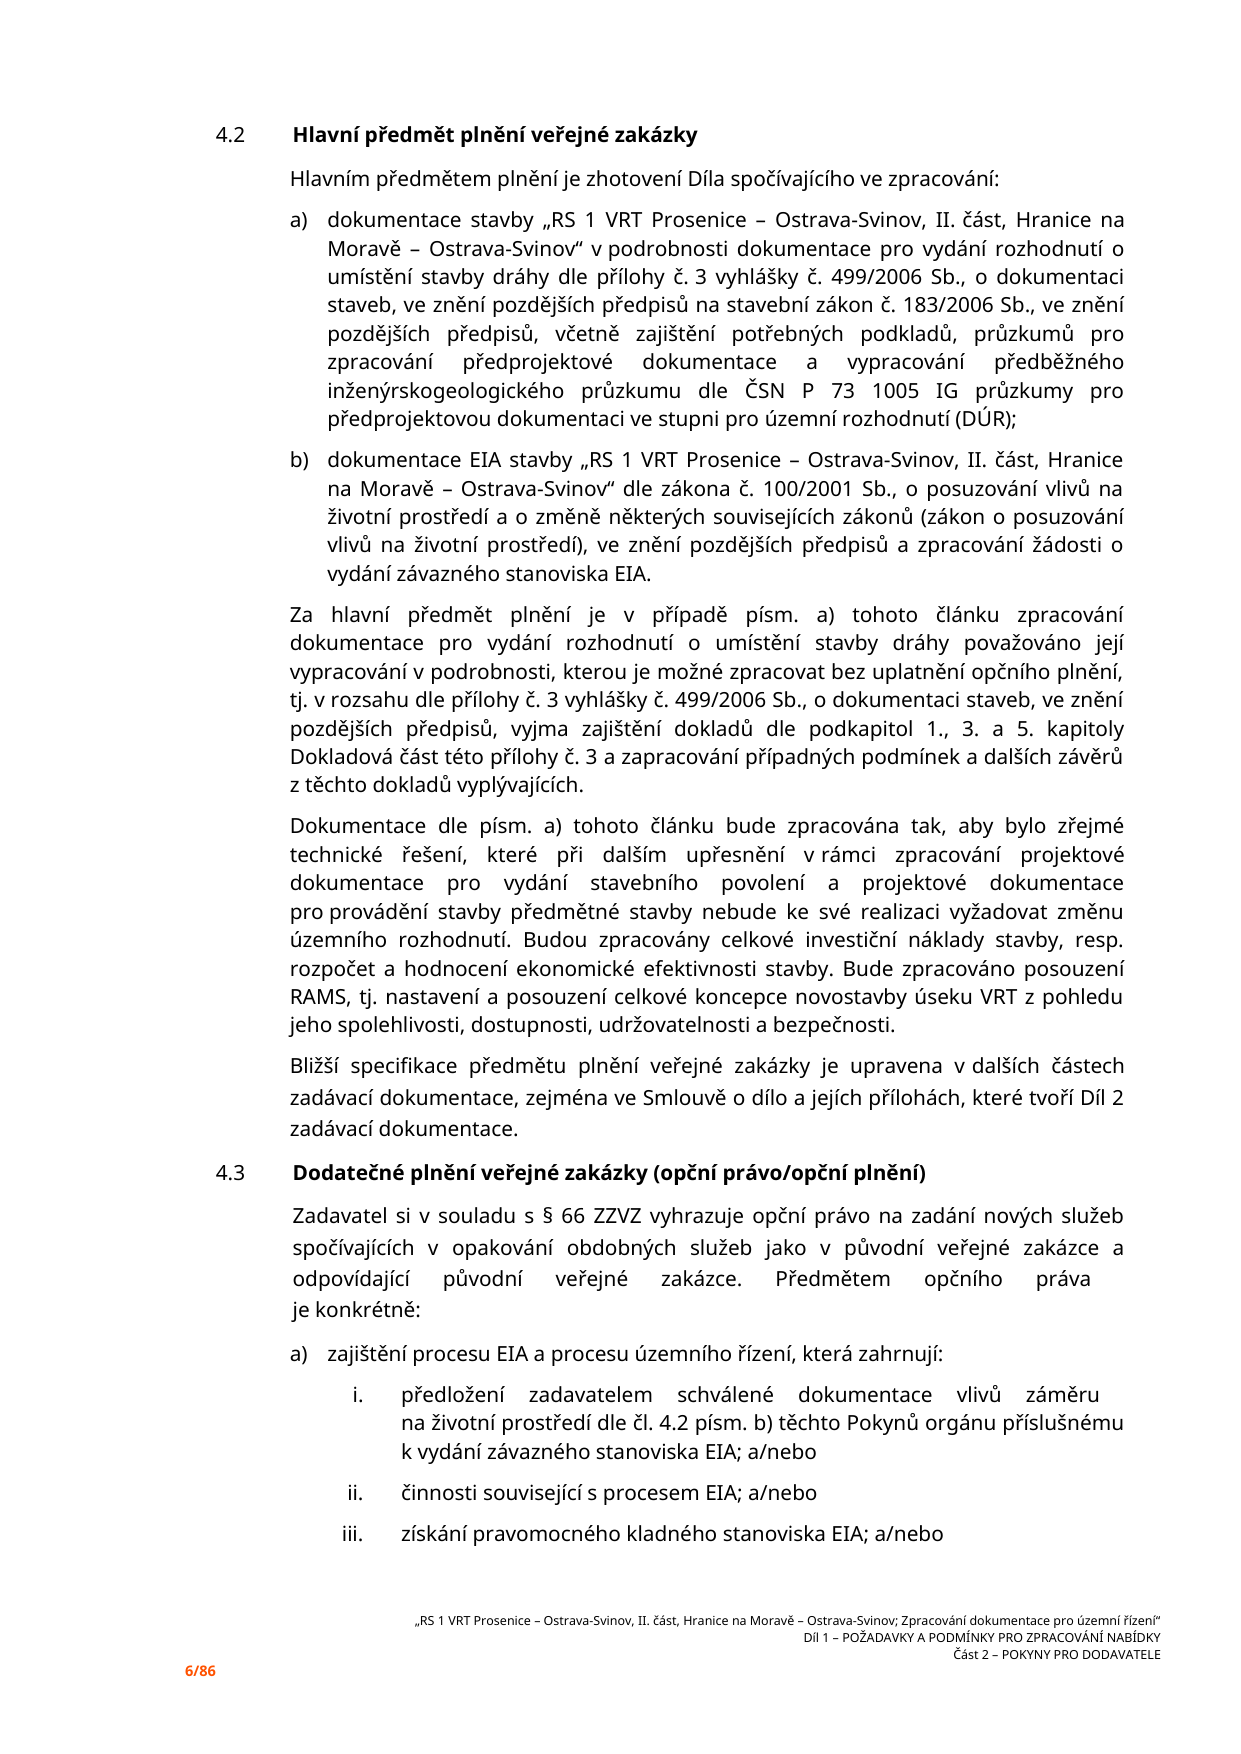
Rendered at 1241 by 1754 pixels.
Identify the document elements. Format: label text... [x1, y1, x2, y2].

text Dodatečné plnění veřejné zakázky (opční právo/opční plnění) [216, 1158, 1125, 1186]
list činnosti související s procesem EIA; a/nebo [363, 1478, 1125, 1506]
list předložení zadavatelem schválené dokumentace vlivů záměru na životní prostředí dle čl. 4.2 písm. b) těchto Pokynů orgánu příslušnému k vydání závazného stanoviska EIA; a/nebo [363, 1380, 1125, 1465]
text Bližší specifikace předmětu plnění veřejné zakázky je upravena v dalších částech zadávací dokumentace, zejména ve Smlouvě o dílo a jejích přílohách, které tvoří Díl 2 zadávací dokumentace. [289, 1052, 1125, 1142]
list získání pravomocného kladného stanoviska EIA; a/nebo [363, 1519, 1125, 1547]
text Hlavním předmětem plnění je zhotovení Díla spočívajícího ve zpracování: [289, 164, 1125, 193]
text Dokumentace dle písm. a) tohoto článku bude zpracována tak, aby bylo zřejmé technické řešení, které při dalším upřesnění v rámci zpracování projektové dokumentace pro vydání stavebního povolení a projektové dokumentace pro provádění stavby předmětné stavby nebude ke své realizaci vyžadovat změnu územního rozhodnutí. Budou zpracovány celkové investiční náklady stavby, resp. rozpočet a hodnocení ekonomické efektivnosti stavby. Bude zpracováno posouzení RAMS, tj. nastavení a posouzení celkové koncepce novostavby úseku VRT z pohledu jeho spolehlivosti, dostupnosti, udržovatelnosti a bezpečnosti. [289, 812, 1125, 1039]
list Zadavatel si v souladu s § 66 ZZVZ vyhrazuje opční právo na zadání nových služeb spočívajících v opakování obdobných služeb jako v původní veřejné zakázce a odpovídající původní veřejné zakázce. Předmětem opčního práva je konkrétně: [292, 1202, 1125, 1324]
list dokumentace EIA stavby „RS 1 VRT Prosenice – Ostrava-Svinov, II. část, Hranice na Moravě – Ostrava-Svinov“ dle zákona č. 100/2001 Sb., o posuzování vlivů na životní prostředí a o změně některých souvisejících zákonů (zákon o posuzování vlivů na životní prostředí), ve znění pozdějších předpisů a zpracování žádosti o vydání závazného stanoviska EIA. [289, 445, 1125, 587]
text Za hlavní předmět plnění je v případě písm. a) tohoto článku zpracování dokumentace pro vydání rozhodnutí o umístění stavby dráhy považováno její vypracování v podrobnosti, kterou je možné zpracovat bez uplatnění opčního plnění, tj. v rozsahu dle přílohy č. 3 vyhlášky č. 499/2006 Sb., o dokumentaci staveb, ve znění pozdějších předpisů, vyjma zajištění dokladů dle podkapitol 1., 3. a 5. kapitoly Dokladová část této přílohy č. 3 a zapracování případných podmínek a dalších závěrů z těchto dokladů vyplývajících. [289, 600, 1125, 799]
text Hlavní předmět plnění veřejné zakázky [216, 121, 1125, 149]
list dokumentace stavby „RS 1 VRT Prosenice – Ostrava-Svinov, II. část, Hranice na Moravě – Ostrava-Svinov“ v podrobnosti dokumentace pro vydání rozhodnutí o umístění stavby dráhy dle přílohy č. 3 vyhlášky č. 499/2006 Sb., o dokumentaci staveb, ve znění pozdějších předpisů na stavební zákon č. 183/2006 Sb., ve znění pozdějších předpisů, včetně zajištění potřebných podkladů, průzkumů pro zpracování předprojektové dokumentace a vypracování předběžného inženýrskogeologického průzkumu dle ČSN P 73 1005 IG průzkumy pro předprojektovou dokumentaci ve stupni pro územní rozhodnutí (DÚR); [289, 205, 1125, 433]
list zajištění procesu EIA a procesu územního řízení, která zahrnují: [289, 1339, 1125, 1367]
